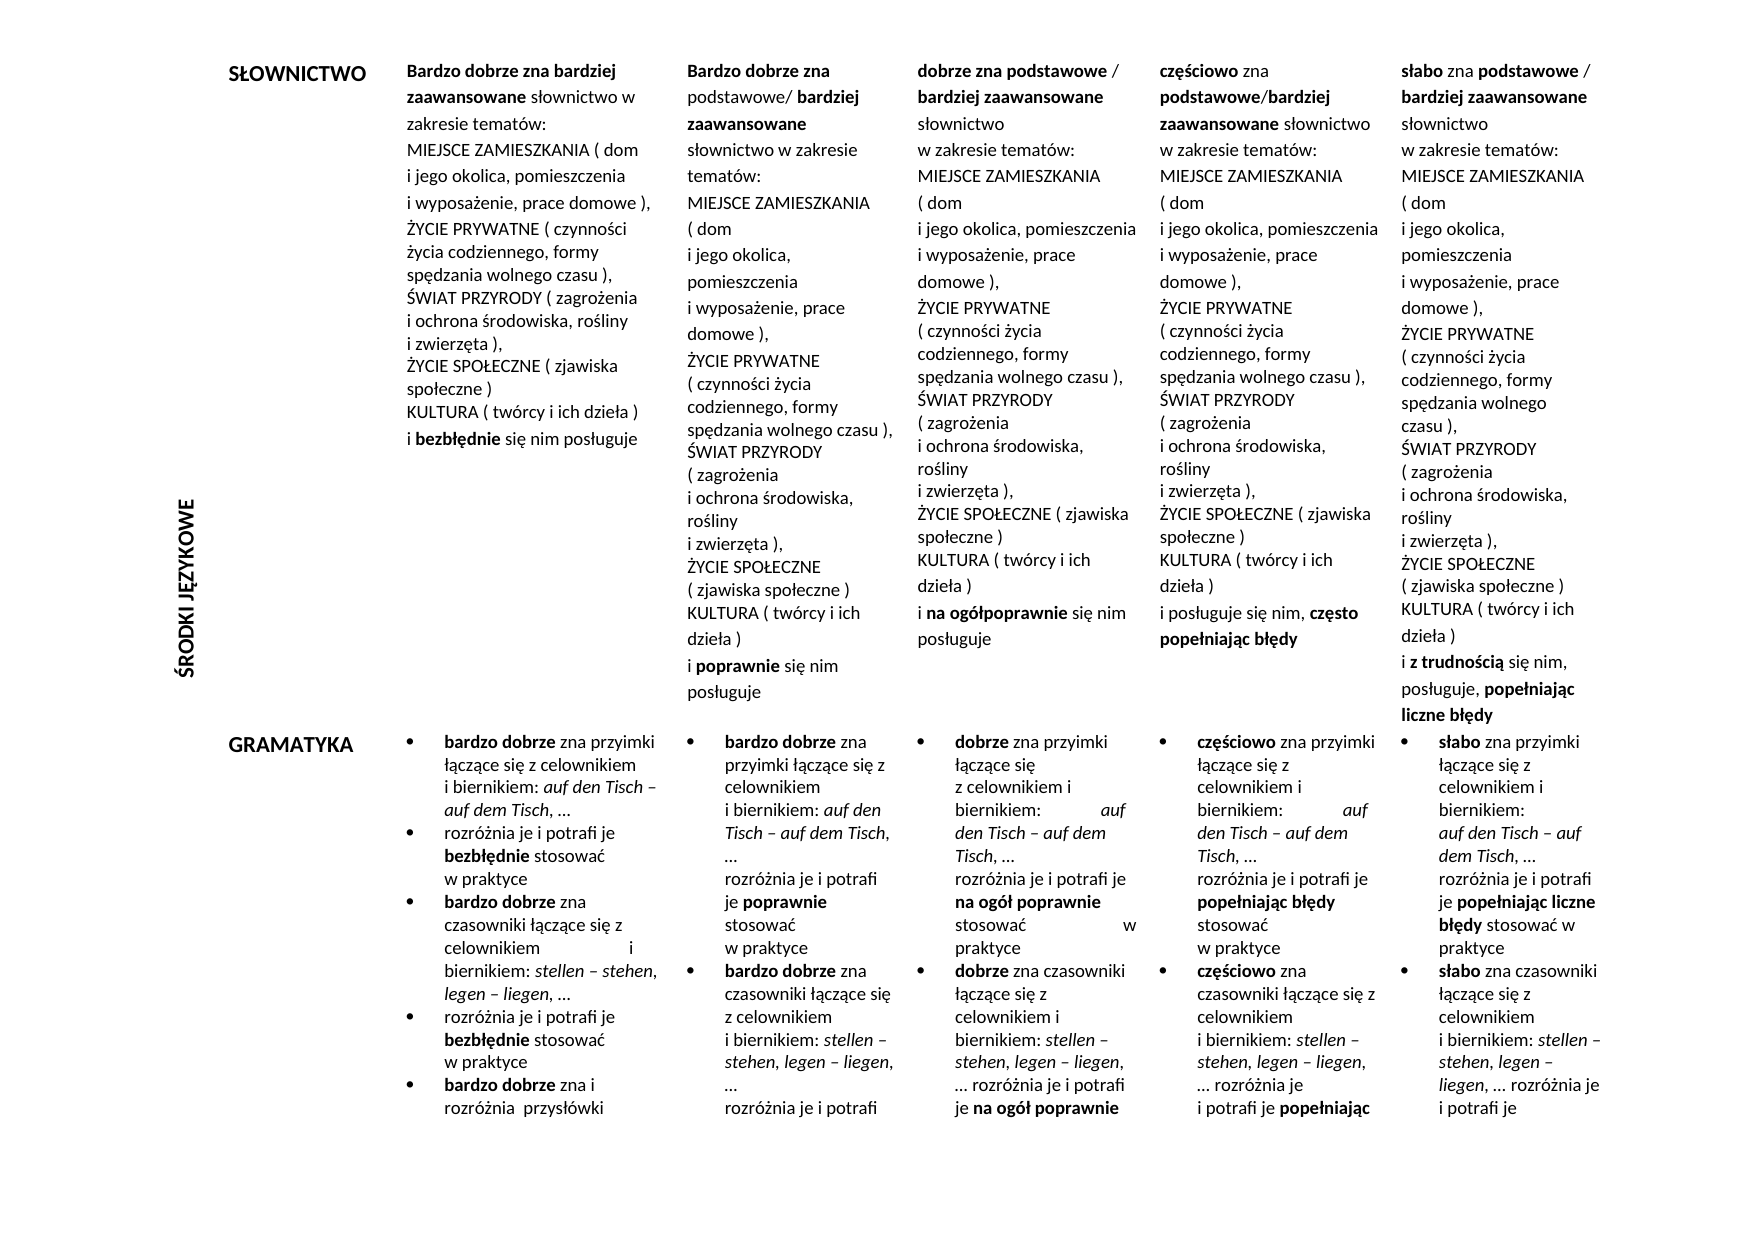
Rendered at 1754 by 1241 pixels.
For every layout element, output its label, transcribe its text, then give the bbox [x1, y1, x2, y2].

table_cell częściowo zna podstawowe/bardziej zaawansowane słownictwo w zakresie tematów: MIEJSCE ZAMIESZKANIA ( dom i jego okolica, pomieszczenia i wyposażenie, prace domowe ), ŻYCIE PRYWATNE ( czynności życia codziennego, formy spędzania wolnego czasu ), ŚWIAT PRZYRODY ( zagrożenia i ochrona środowiska, rośliny i zwierzęta ), ŻYCIE SPOŁECZNE ( zjawiska społeczne ) KULTURA ( twórcy i ich dzieła ) i posługuje się nim, często popełniając błędy [1148, 59, 1390, 730]
table_cell dobrze zna podstawowe / bardziej zaawansowane słownictwo w zakresie tematów: MIEJSCE ZAMIESZKANIA ( dom i jego okolica, pomieszczenia i wyposażenie, prace domowe ), ŻYCIE PRYWATNE ( czynności życia codziennego, formy spędzania wolnego czasu ), ŚWIAT PRZYRODY ( zagrożenia i ochrona środowiska, rośliny i zwierzęta ), ŻYCIE SPOŁECZNE ( zjawiska społeczne ) KULTURA ( twórcy i ich dzieła ) i na ogółpoprawnie się nim posługuje [906, 59, 1148, 730]
table_cell ŚRODKI JĘZYKOWE [160, 59, 217, 1119]
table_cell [395, 730, 676, 1119]
table_cell słabo zna podstawowe / bardziej zaawansowane słownictwo w zakresie tematów: MIEJSCE ZAMIESZKANIA ( dom i jego okolica, pomieszczenia i wyposażenie, prace domowe ), ŻYCIE PRYWATNE ( czynności życia codziennego, formy spędzania wolnego czasu ), ŚWIAT PRZYRODY ( zagrożenia i ochrona środowiska, rośliny i zwierzęta ), ŻYCIE SPOŁECZNE ( zjawiska społeczne ) KULTURA ( twórcy i ich dzieła ) i z trudnością się nim, posługuje, popełniając liczne błędy [1390, 59, 1618, 730]
table_cell SŁOWNICTWO [217, 59, 395, 730]
table_cell Bardzo dobrze zna podstawowe/ bardziej zaawansowane słownictwo w zakresie tematów: MIEJSCE ZAMIESZKANIA ( dom i jego okolica, pomieszczenia i wyposażenie, prace domowe ), ŻYCIE PRYWATNE ( czynności życia codziennego, formy spędzania wolnego czasu ), ŚWIAT PRZYRODY ( zagrożenia i ochrona środowiska, rośliny i zwierzęta ), ŻYCIE SPOŁECZNE ( zjawiska społeczne ) KULTURA ( twórcy i ich dzieła ) i poprawnie się nim posługuje [676, 59, 906, 730]
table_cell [1148, 730, 1390, 1119]
table_cell GRAMATYKA [217, 730, 395, 1119]
table_cell Bardzo dobrze zna bardziej zaawansowane słownictwo w zakresie tematów: MIEJSCE ZAMIESZKANIA ( dom i jego okolica, pomieszczenia i wyposażenie, prace domowe ), ŻYCIE PRYWATNE ( czynności życia codziennego, formy spędzania wolnego czasu ), ŚWIAT PRZYRODY ( zagrożenia i ochrona środowiska, rośliny i zwierzęta ), ŻYCIE SPOŁECZNE ( zjawiska społeczne ) KULTURA ( twórcy i ich dzieła ) i bezbłędnie się nim posługuje [395, 59, 676, 730]
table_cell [1390, 730, 1618, 1119]
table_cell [676, 730, 906, 1119]
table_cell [906, 730, 1148, 1119]
